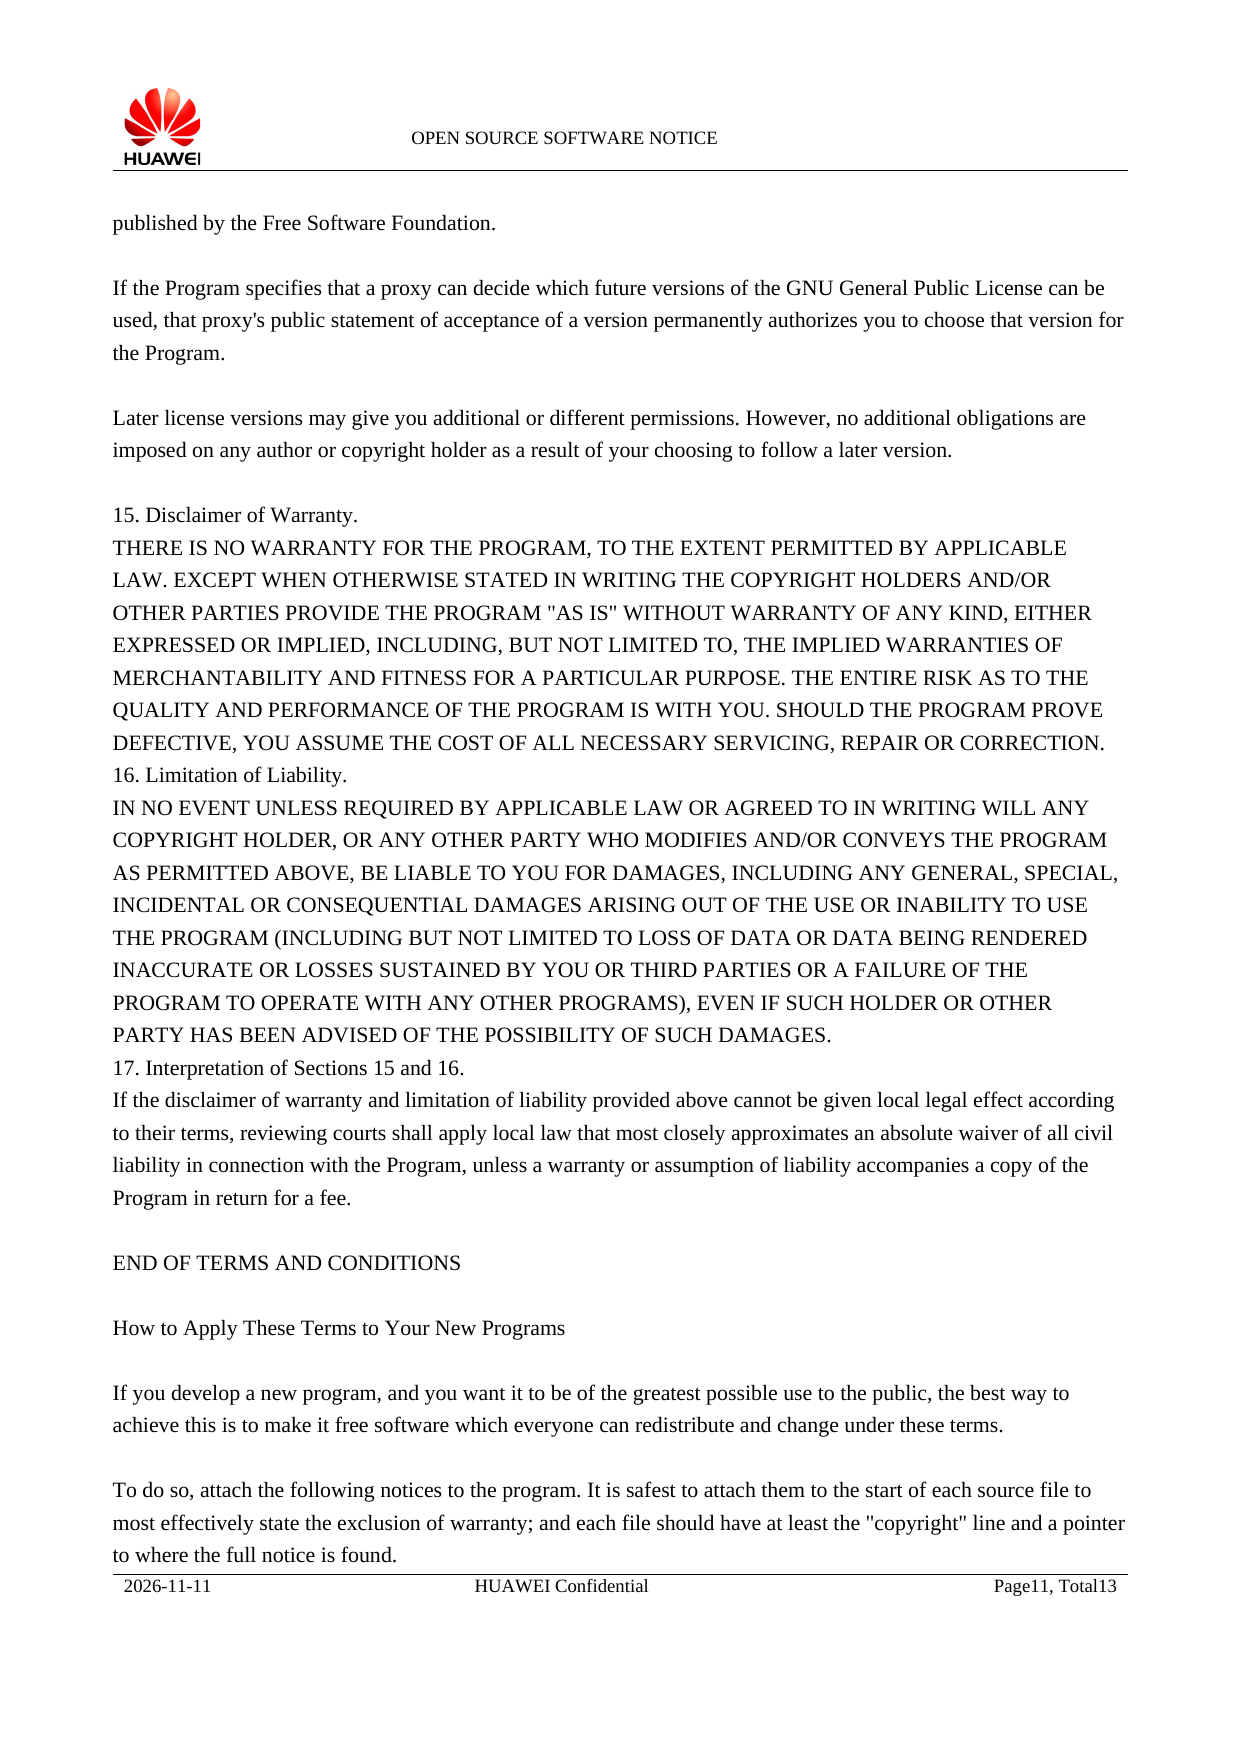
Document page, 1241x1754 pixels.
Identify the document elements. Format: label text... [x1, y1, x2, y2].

picture [124, 88, 201, 165]
